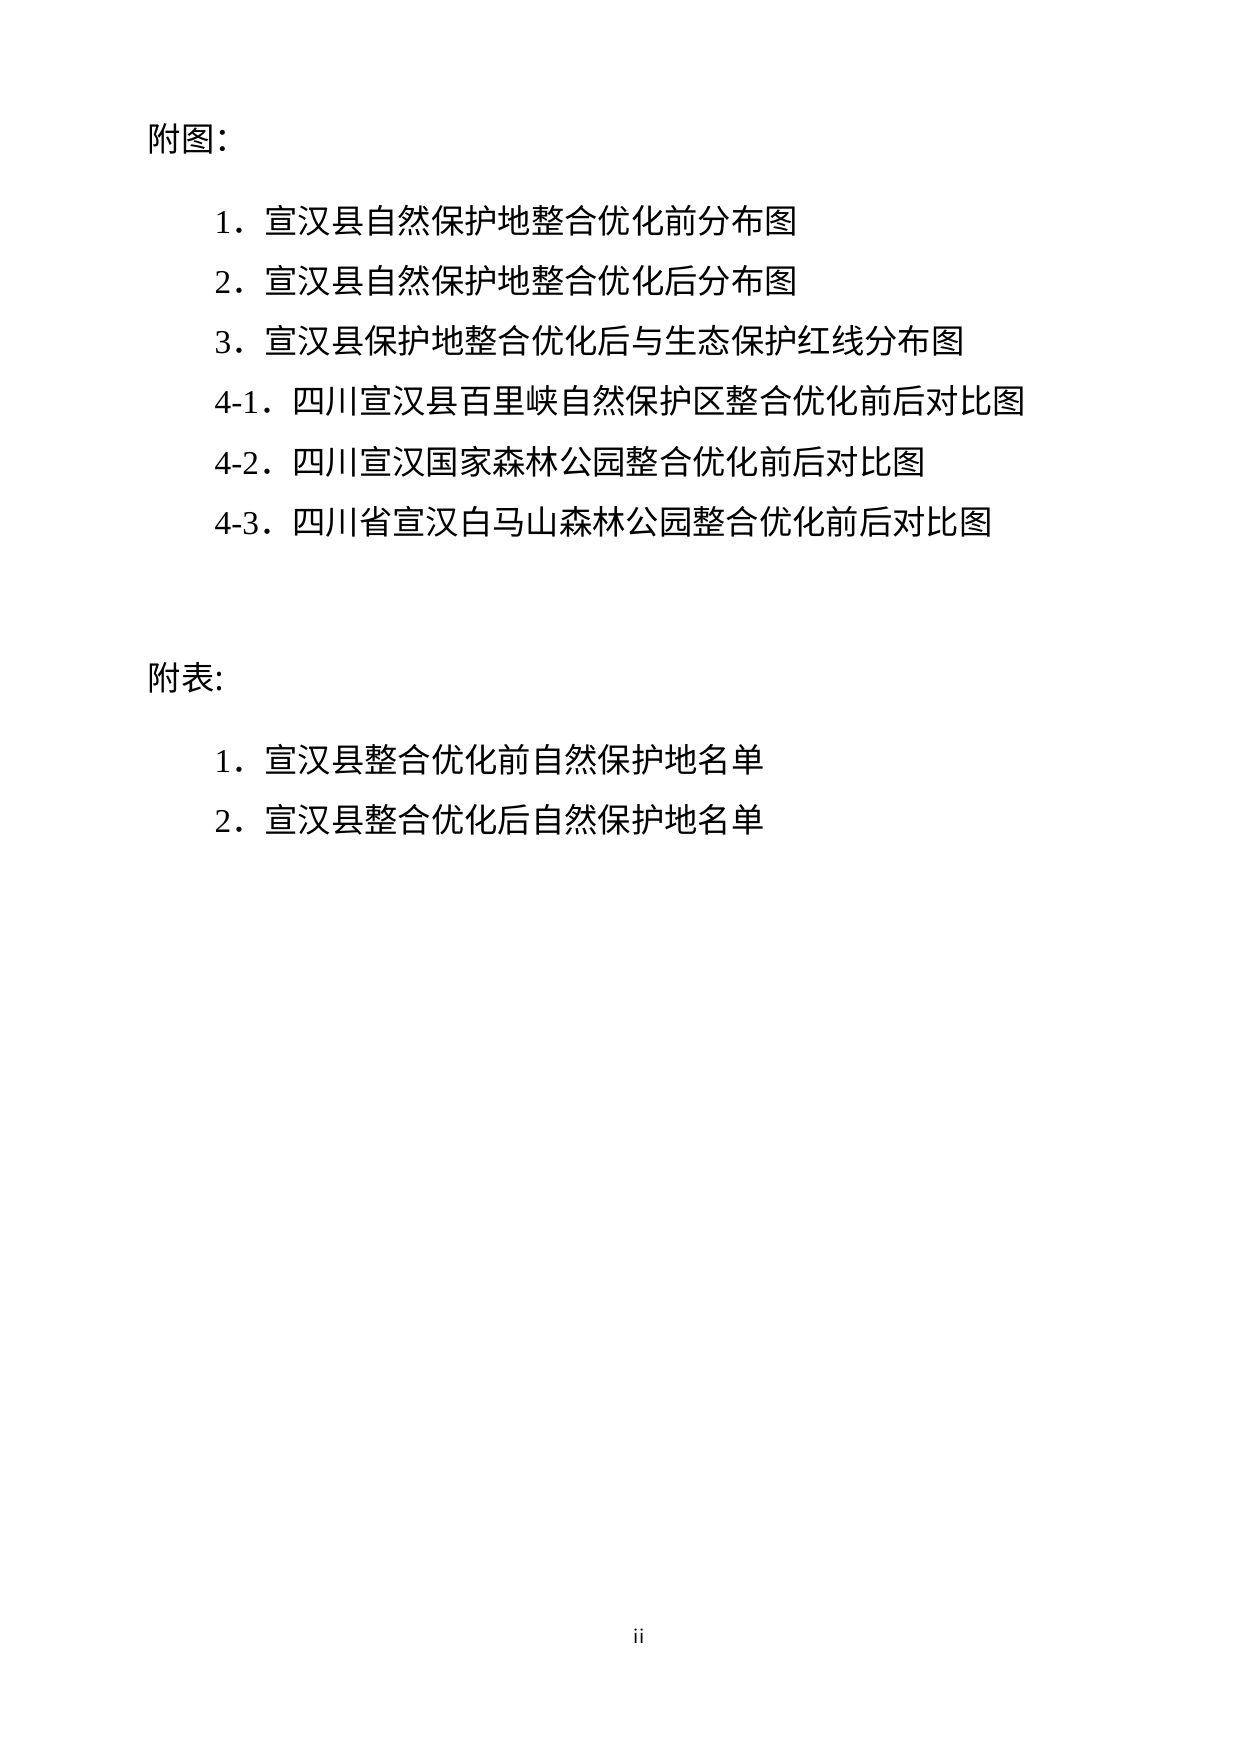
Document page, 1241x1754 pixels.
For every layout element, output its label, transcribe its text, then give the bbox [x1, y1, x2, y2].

text 附表: [148, 652, 1092, 700]
text 3．宣汉县保护地整合优化后与生态保护红线分布图 [148, 305, 1092, 366]
text 4-1．四川宣汉县百里峡自然保护区整合优化前后对比图 [148, 366, 1092, 426]
text 1．宣汉县自然保护地整合优化前分布图 [148, 185, 1092, 245]
text 4-2．四川宣汉国家森林公园整合优化前后对比图 [148, 426, 1092, 486]
text 2．宣汉县自然保护地整合优化后分布图 [148, 245, 1092, 305]
text 4-3．四川省宣汉白马山森林公园整合优化前后对比图 [148, 486, 1092, 547]
text 2．宣汉县整合优化后自然保护地名单 [148, 784, 1092, 845]
text 附图： [148, 112, 1092, 161]
text 1．宣汉县整合优化前自然保护地名单 [148, 724, 1092, 784]
